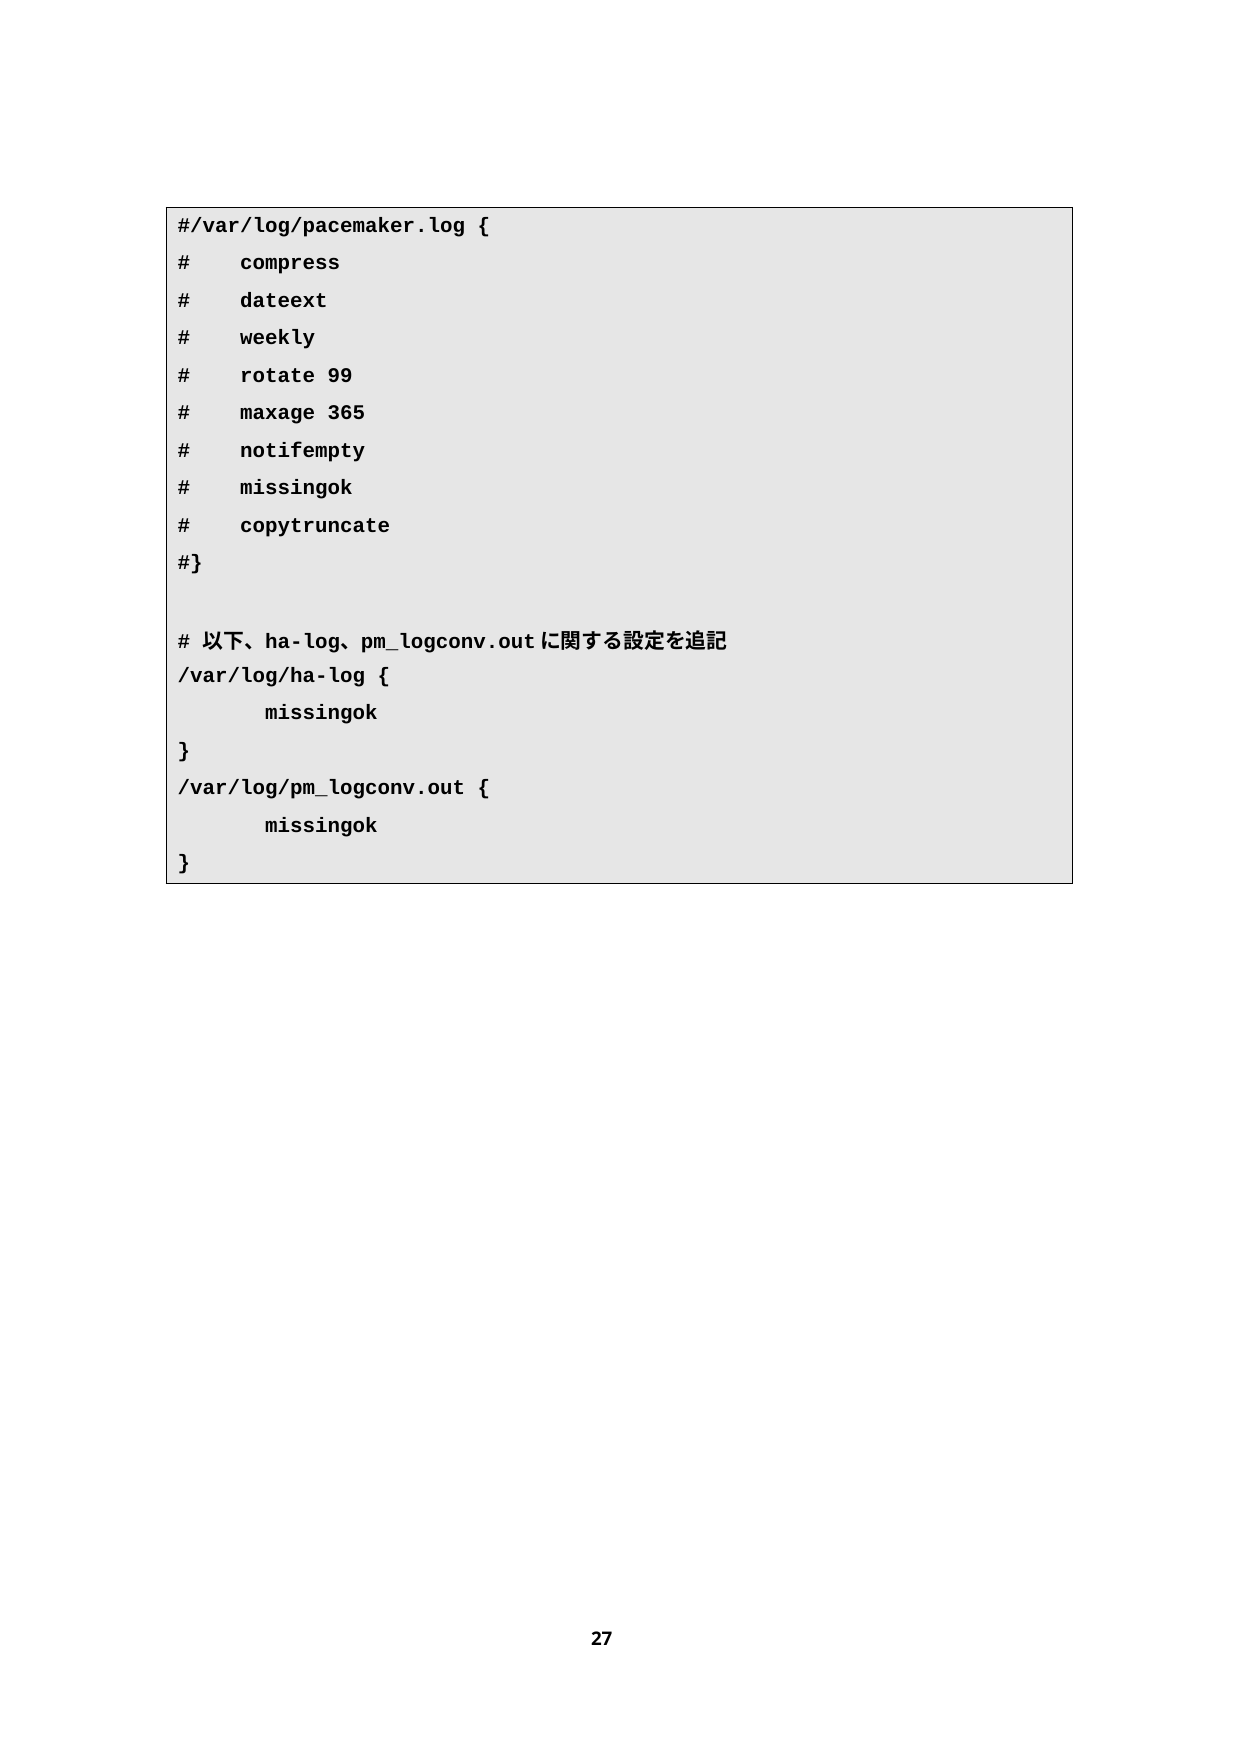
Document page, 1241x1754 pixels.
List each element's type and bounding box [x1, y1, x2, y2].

table_header [167, 208, 1072, 883]
